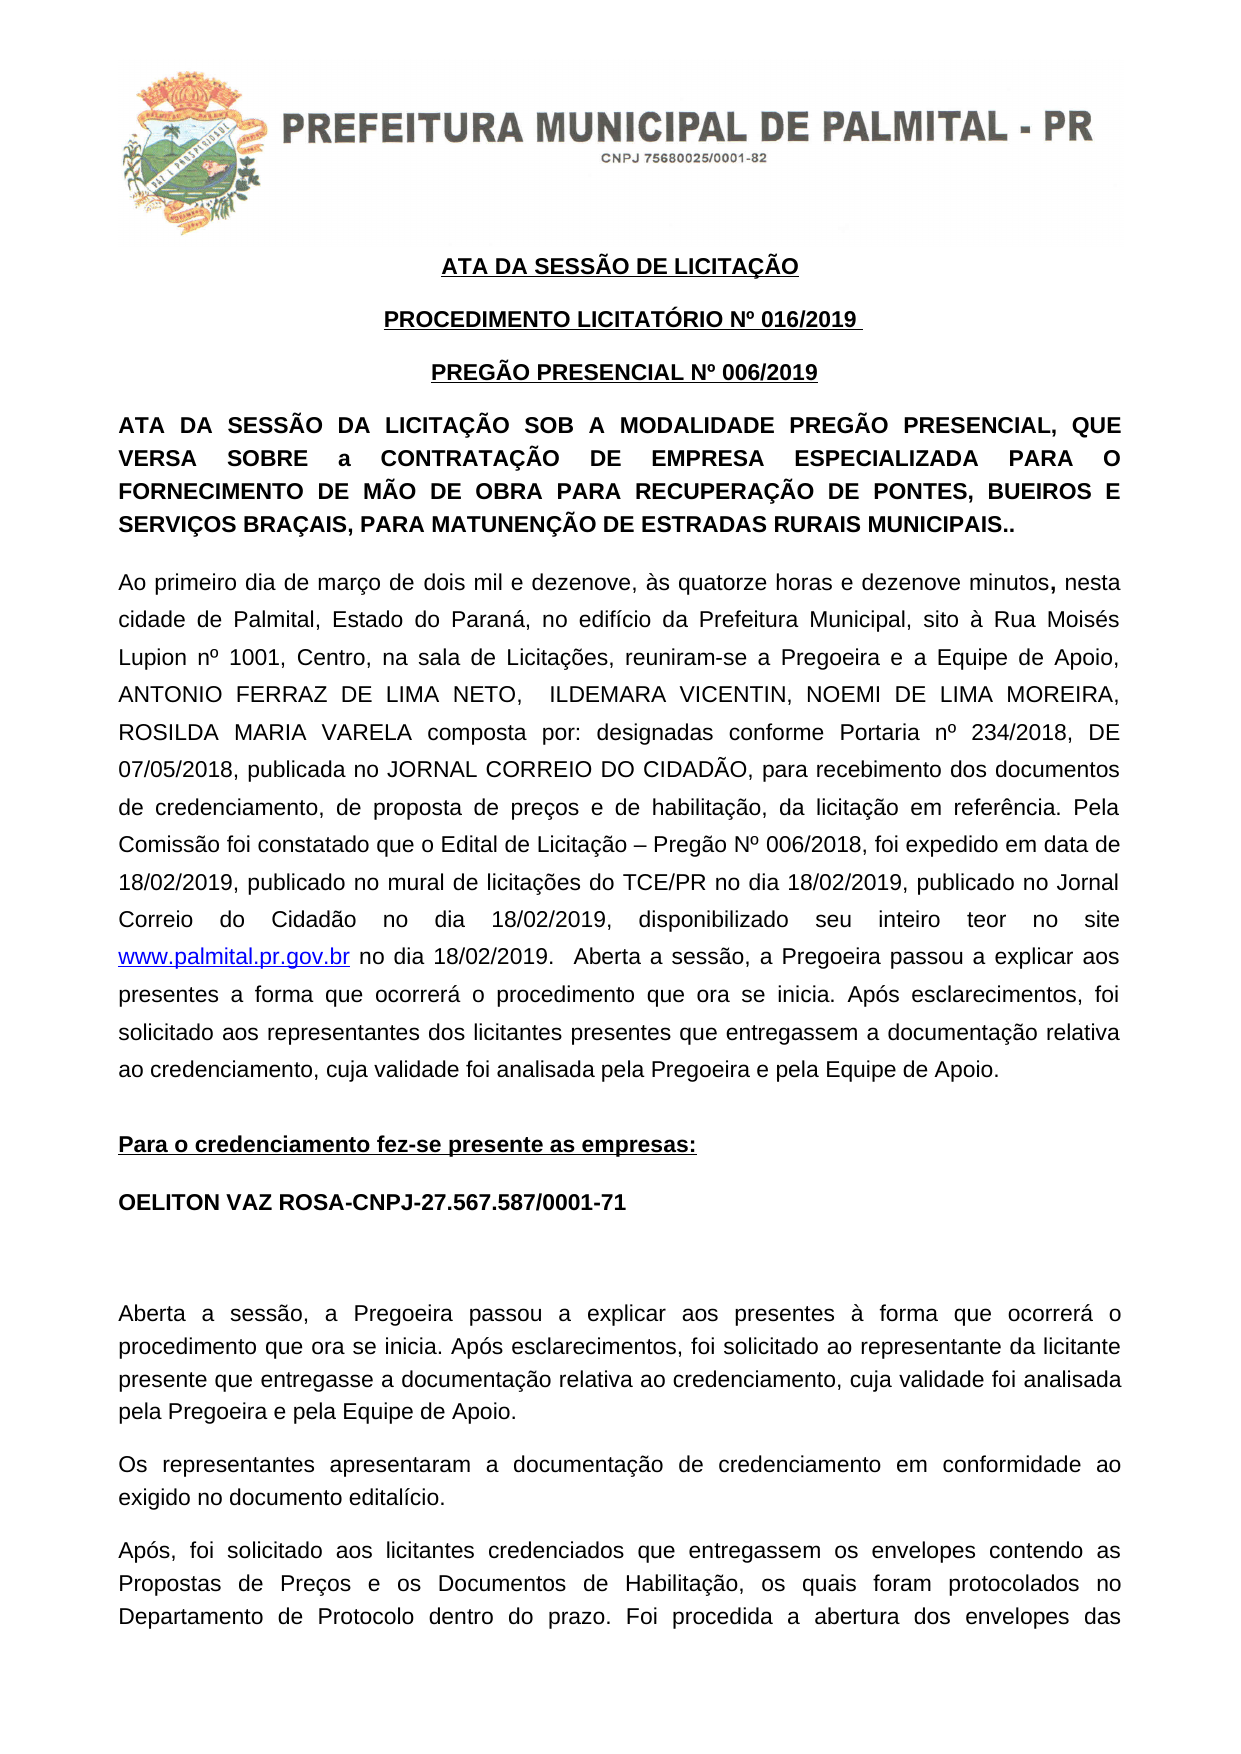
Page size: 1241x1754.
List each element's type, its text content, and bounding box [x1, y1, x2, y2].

text ATA DA SESSÃO DE LICITAÇÃO [118, 247, 1122, 279]
text Ao primeiro dia de março de dois mil e dezenove, às quatorze horas e dezenove minutos, nesta cidade de Palmital, Estado do Paraná, no edifício da Prefeitura Municipal, sito à Rua Moisés Lupion nº 1001, Centro, na sala de Licitações, reuniram-se a Pregoeira e a Equipe de Apoio, ANTONIO FERRAZ DE LIMA NETO, ILDEMARA VICENTIN, NOEMI DE LIMA MOREIRA, ROSILDA MARIA VARELA composta por: designadas conforme Portaria nº 234/2018, DE 07/05/2018, publicada no JORNAL CORREIO DO CIDADÃO, para recebimento dos documentos de credenciamento, de proposta de preços e de habilitação, da licitação em referência. Pela Comissão foi constatado que o Edital de Licitação – Pregão Nº 006/2018, foi expedido em data de 18/02/2019, publicado no mural de licitações do TCE/PR no dia 18/02/2019, publicado no Jornal Correio do Cidadão no dia 18/02/2019, disponibilizado seu inteiro teor no site www.palmital.pr.gov.br no dia 18/02/2019. Aberta a sessão, a Pregoeira passou a explicar aos presentes a forma que ocorrerá o procedimento que ora se inicia. Após esclarecimentos, foi solicitado aos representantes dos licitantes presentes que entregassem a documentação relativa ao credenciamento, cuja validade foi analisada pela Pregoeira e pela Equipe de Apoio. [118, 557, 1121, 1082]
picture [118, 59, 1125, 247]
text ATA DA SESSÃO DA LICITAÇÃO SOB A MODALIDADE PREGÃO PRESENCIAL, QUE VERSA SOBRE a CONTRATAÇÃO DE EMPRESA ESPECIALIZADA PARA O FORNECIMENTO DE MÃO DE OBRA PARA RECUPERAÇÃO DE PONTES, BUEIROS E SERVIÇOS BRAÇAIS, PARA MATUNENÇÃO DE ESTRADAS RURAIS MUNICIPAIS.. [118, 406, 1122, 537]
text PREGÃO PRESENCIAL Nº 006/2019 [118, 353, 1130, 386]
text PROCEDIMENTO LICITATÓRIO Nº 016/2019 [118, 300, 1122, 332]
text Os representantes apresentaram a documentação de credenciamento em conformidade ao exigido no documento editalício. [118, 1445, 1122, 1511]
text Aberta a sessão, a Pregoeira passou a explicar aos presentes à forma que ocorrerá o procedimento que ora se inicia. Após esclarecimentos, foi solicitado ao representante da licitante presente que entregasse a documentação relativa ao credenciamento, cuja validade foi analisada pela Pregoeira e pela Equipe de Apoio. [118, 1293, 1122, 1425]
text OELITON VAZ ROSA-CNPJ-27.567.587/0001-71 [118, 1178, 1121, 1215]
text Para o credenciamento fez-se presente as empresas: [118, 1120, 1121, 1157]
